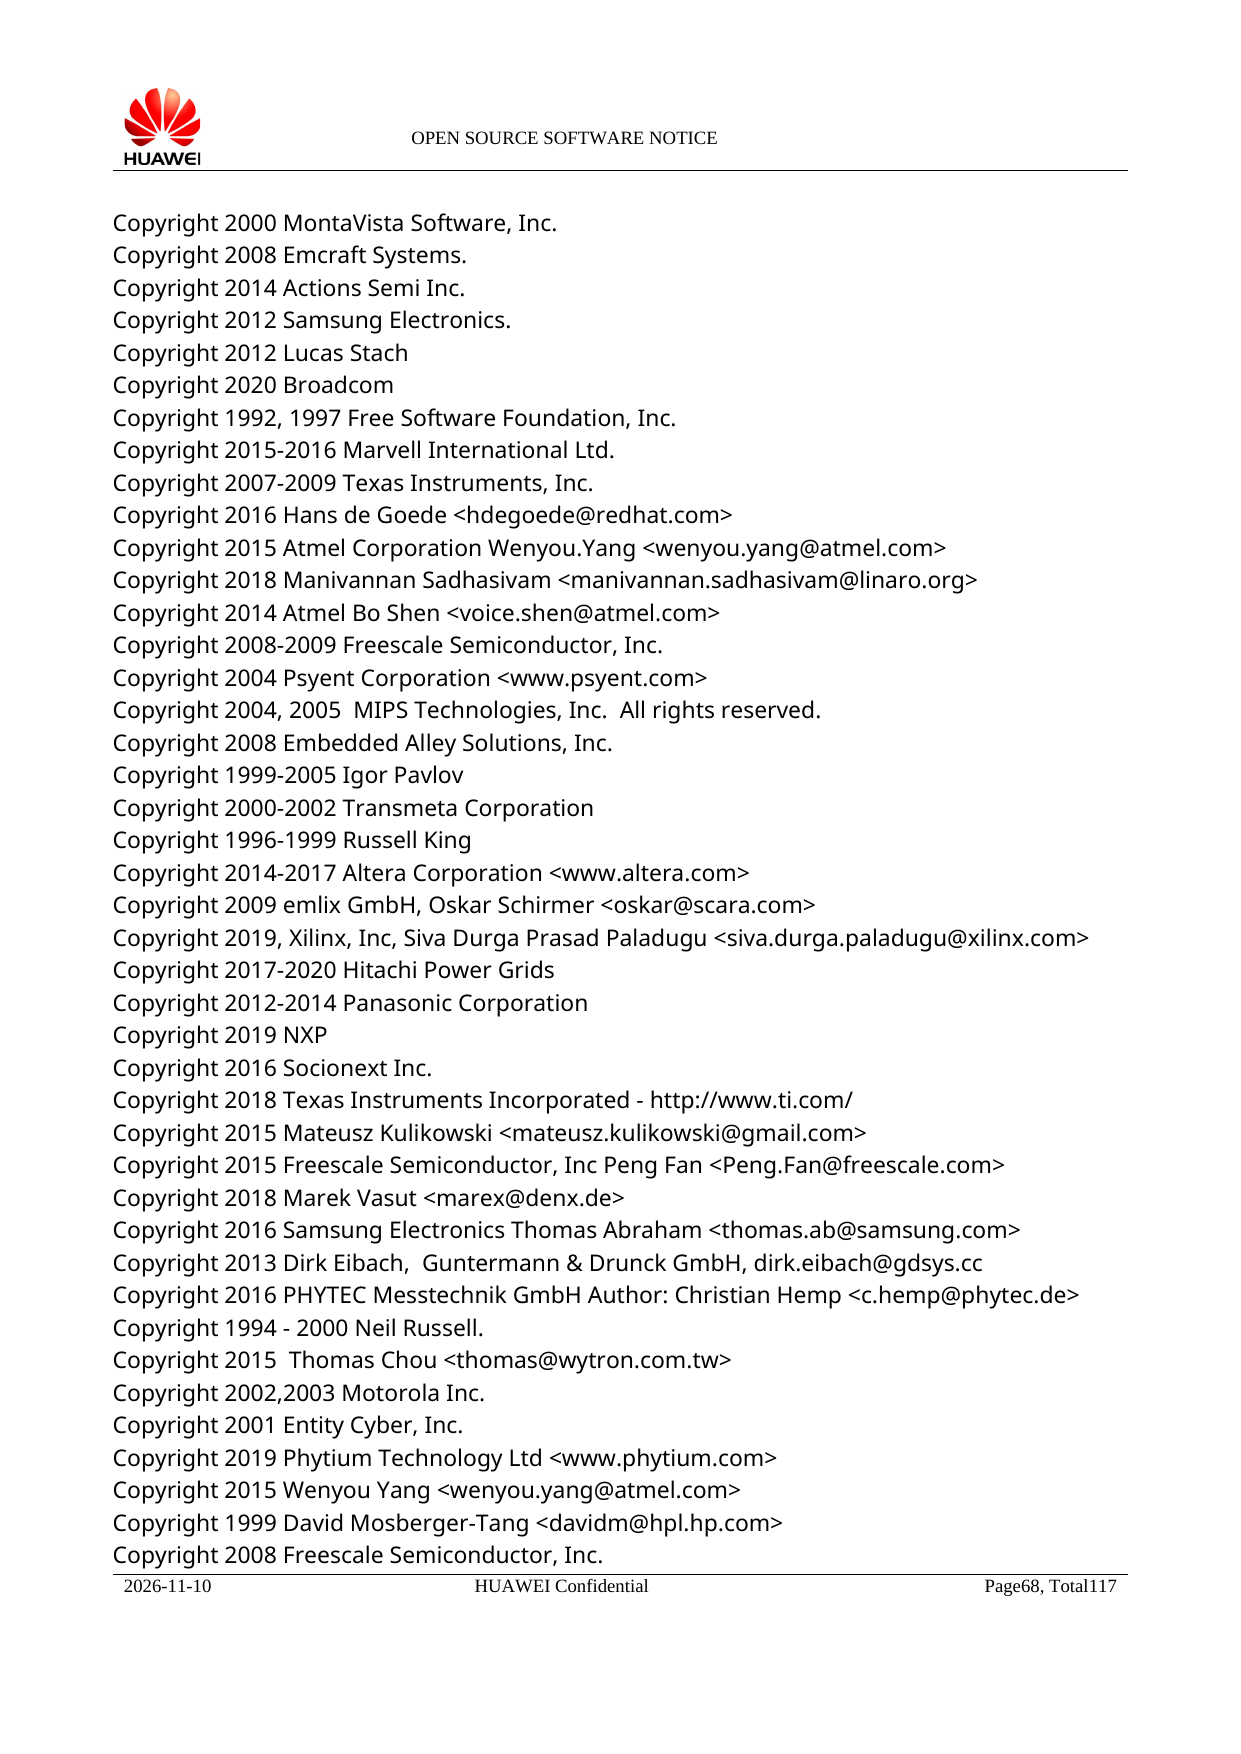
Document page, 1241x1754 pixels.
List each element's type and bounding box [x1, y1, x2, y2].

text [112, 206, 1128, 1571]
picture [124, 88, 201, 165]
